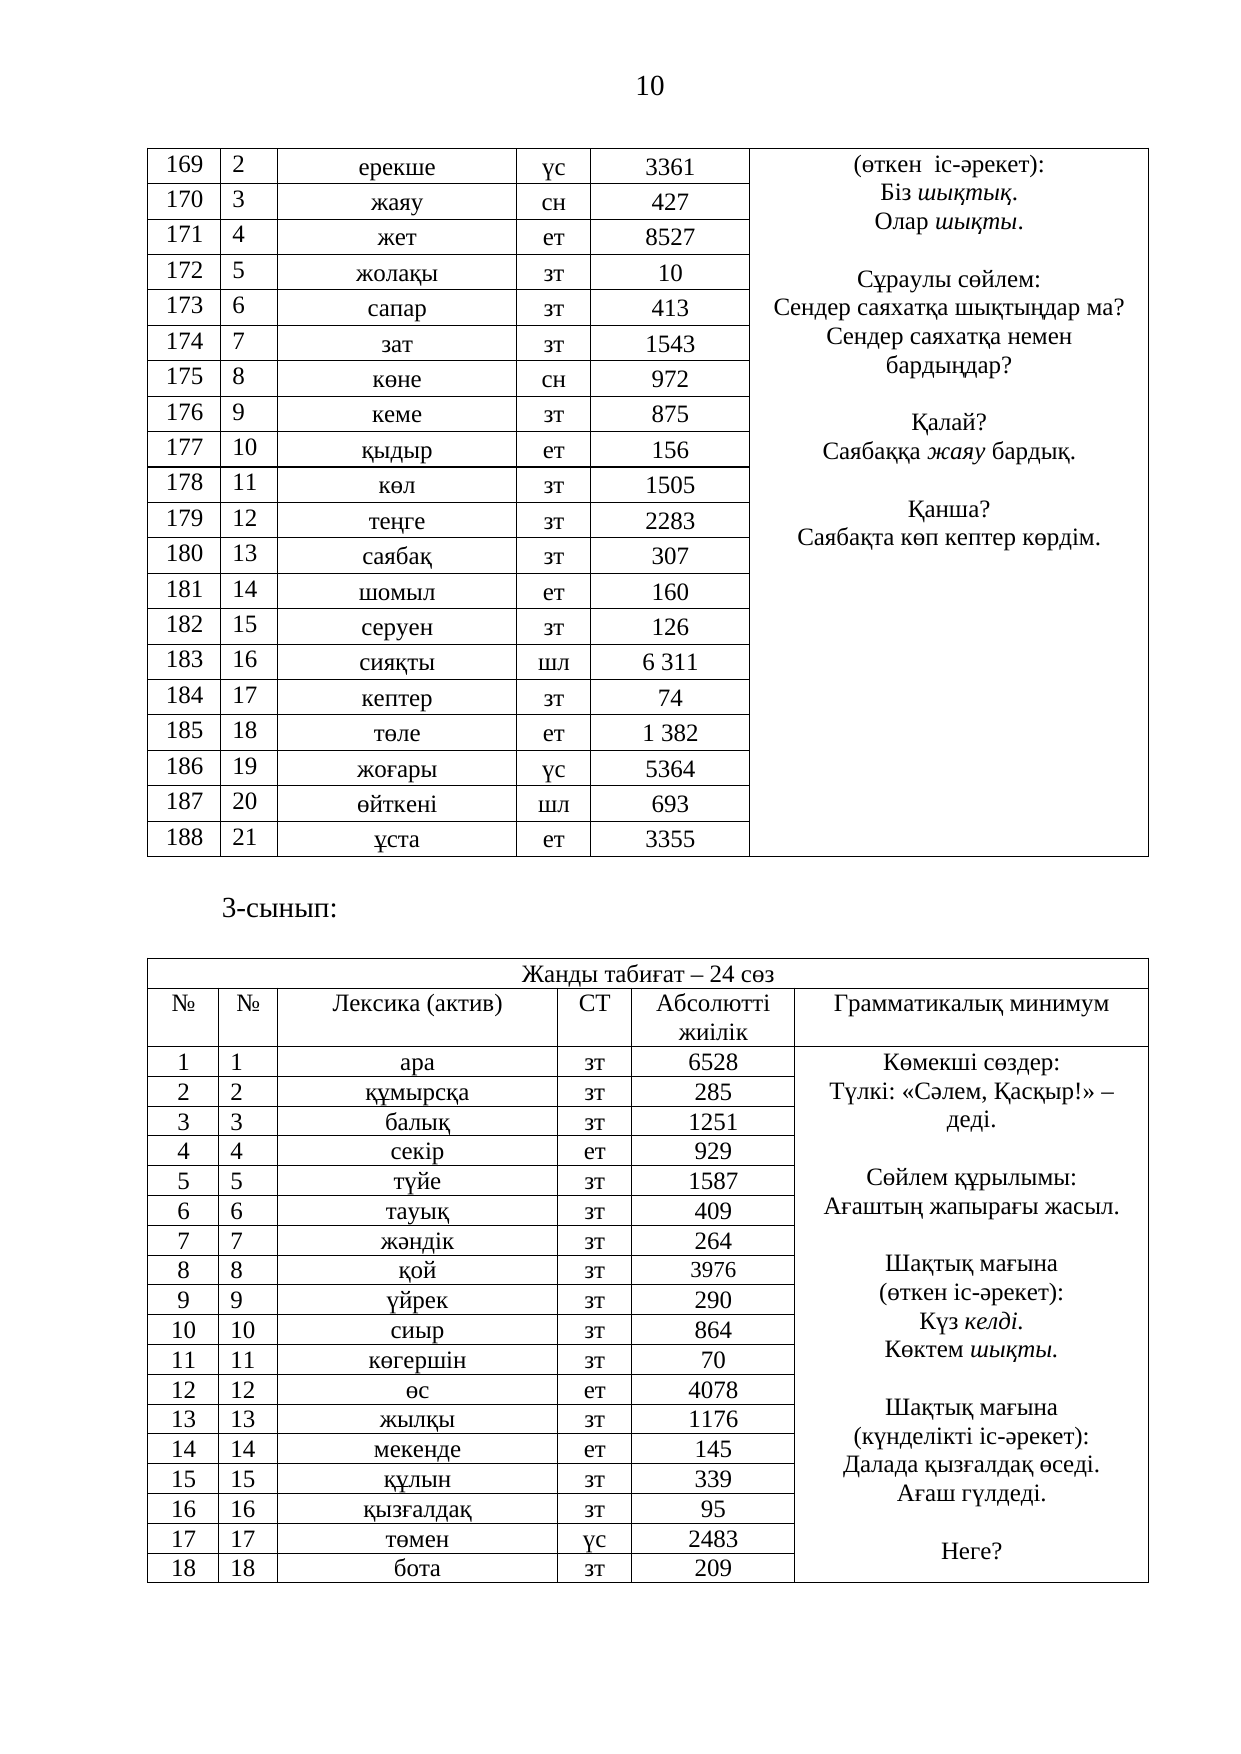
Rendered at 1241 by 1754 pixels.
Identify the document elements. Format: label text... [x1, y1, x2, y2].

table_cell зт [517, 609, 590, 643]
table_cell шл [517, 786, 590, 821]
table_cell 17 [148, 1524, 218, 1552]
table_cell зт [558, 1047, 631, 1076]
table_cell зт [517, 468, 590, 502]
table_cell зт [558, 1315, 631, 1344]
table_cell 11 [148, 1345, 218, 1374]
table_cell [219, 1047, 277, 1076]
table_cell [221, 503, 277, 537]
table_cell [750, 149, 1148, 856]
table_cell 339 [632, 1464, 794, 1493]
table_cell 413 [591, 290, 749, 325]
table_cell ет [558, 1375, 631, 1403]
table_cell 185 [148, 715, 220, 750]
table_cell зт [517, 326, 590, 360]
table_cell 126 [591, 609, 749, 643]
table_cell 209 [632, 1554, 794, 1582]
table_cell [221, 290, 277, 325]
table_cell [221, 715, 277, 750]
table_cell [221, 786, 277, 821]
table_cell [221, 822, 277, 856]
table_cell 6528 [632, 1047, 794, 1076]
table_cell Абсолютті жиілік [632, 989, 794, 1046]
table_cell 1505 [591, 468, 749, 502]
table_cell ет [517, 432, 590, 466]
table_cell 3 [148, 1107, 218, 1135]
table_cell 693 [591, 786, 749, 821]
table_cell [221, 361, 277, 396]
table_cell Грамматикалық минимум [795, 989, 1148, 1046]
table_cell кептер [278, 680, 516, 714]
text 3-сынып: [148, 891, 1152, 924]
table_cell тауық [278, 1196, 557, 1225]
table_cell ет [517, 822, 590, 856]
table_cell [219, 1375, 277, 1403]
table_cell [221, 751, 277, 785]
table_cell зт [517, 290, 590, 325]
table_cell [221, 432, 277, 466]
table_cell [221, 680, 277, 714]
table_cell [221, 220, 277, 254]
table_cell 3361 [591, 149, 749, 183]
table_cell 15 [148, 1464, 218, 1493]
table_cell 2 [148, 1077, 218, 1106]
table_cell 1251 [632, 1107, 794, 1135]
table_cell өйткені [278, 786, 516, 821]
table_cell сапар [278, 290, 516, 325]
table_cell 929 [632, 1136, 794, 1165]
table_cell шл [517, 645, 590, 679]
table_cell зт [558, 1345, 631, 1374]
table_cell 7 [148, 1226, 218, 1254]
table_cell 176 [148, 397, 220, 431]
table_cell № [148, 989, 218, 1046]
table_cell [219, 1434, 277, 1463]
table_cell [221, 574, 277, 608]
table_cell құлын [278, 1464, 557, 1493]
table_cell 9 [148, 1285, 218, 1314]
table_cell зт [558, 1554, 631, 1582]
table_cell 1176 [632, 1405, 794, 1433]
table_cell зт [558, 1405, 631, 1433]
table_cell Лексика (актив) [278, 989, 557, 1046]
table_cell 5364 [591, 751, 749, 785]
table_cell үс [558, 1524, 631, 1552]
table_cell 18 [148, 1554, 218, 1582]
table_cell мекенде [278, 1434, 557, 1463]
table_cell зат [278, 326, 516, 360]
table_cell өс [278, 1375, 557, 1403]
table_cell үс [517, 751, 590, 785]
table_cell зт [517, 503, 590, 537]
table_cell [219, 1494, 277, 1523]
table_cell 183 [148, 645, 220, 679]
table_cell ұста [278, 822, 516, 856]
table_cell төле [278, 715, 516, 750]
table_cell 8 [148, 1256, 218, 1284]
table_cell [219, 1345, 277, 1374]
table_cell секір [278, 1136, 557, 1165]
table_cell кеме [278, 397, 516, 431]
table_cell 175 [148, 361, 220, 396]
table_cell 3976 [632, 1256, 794, 1284]
table_cell [219, 1166, 277, 1195]
table_cell 16 [148, 1494, 218, 1523]
table_cell 186 [148, 751, 220, 785]
table_cell ет [517, 220, 590, 254]
table_cell [219, 1464, 277, 1493]
table_cell шомыл [278, 574, 516, 608]
table_cell серуен [278, 609, 516, 643]
table_cell зт [517, 397, 590, 431]
table_cell зт [558, 1196, 631, 1225]
table_cell 1 [148, 1047, 218, 1076]
table_cell 285 [632, 1077, 794, 1106]
table_cell 12 [148, 1375, 218, 1403]
table_cell зт [558, 1107, 631, 1135]
table_cell көл [278, 468, 516, 502]
table_cell 181 [148, 574, 220, 608]
table_cell зт [517, 255, 590, 289]
table_cell зт [558, 1256, 631, 1284]
table_cell 307 [591, 538, 749, 573]
table_cell 3355 [591, 822, 749, 856]
table_cell [221, 184, 277, 218]
table_cell 4 [148, 1136, 218, 1165]
table_cell төмен [278, 1524, 557, 1552]
table_cell 170 [148, 184, 220, 218]
table_cell 864 [632, 1315, 794, 1344]
table_cell [219, 1107, 277, 1135]
table_cell [221, 609, 277, 643]
table_cell құмырсқа [278, 1077, 557, 1106]
table_cell [221, 468, 277, 502]
table_cell қызғалдақ [278, 1494, 557, 1523]
table_cell ет [517, 574, 590, 608]
table_cell көне [278, 361, 516, 396]
table_cell 1587 [632, 1166, 794, 1195]
table_cell зт [558, 1226, 631, 1254]
table_cell 74 [591, 680, 749, 714]
table_cell 160 [591, 574, 749, 608]
table_cell [219, 1405, 277, 1433]
table_cell 409 [632, 1196, 794, 1225]
table_cell [219, 1285, 277, 1314]
table_cell зт [517, 680, 590, 714]
table_cell ет [517, 715, 590, 750]
table_cell зт [558, 1285, 631, 1314]
table_cell [221, 326, 277, 360]
table_cell 174 [148, 326, 220, 360]
table_cell 10 [591, 255, 749, 289]
table_cell қой [278, 1256, 557, 1284]
table_cell [219, 1315, 277, 1344]
table_cell сиыр [278, 1315, 557, 1344]
table_cell [219, 1136, 277, 1165]
table_cell 4078 [632, 1375, 794, 1403]
table_cell 179 [148, 503, 220, 537]
table_cell саябақ [278, 538, 516, 573]
table_cell қыдыр [278, 432, 516, 466]
table_cell № [219, 989, 277, 1046]
table_cell 972 [591, 361, 749, 396]
table_cell жоғары [278, 751, 516, 785]
table_cell 172 [148, 255, 220, 289]
table_cell [219, 1554, 277, 1582]
table_cell сияқты [278, 645, 516, 679]
table_cell 180 [148, 538, 220, 573]
table_cell 173 [148, 290, 220, 325]
table_cell ара [278, 1047, 557, 1076]
table_cell түйе [278, 1166, 557, 1195]
table_cell 156 [591, 432, 749, 466]
table_cell жет [278, 220, 516, 254]
table_cell 13 [148, 1405, 218, 1433]
table_cell 171 [148, 220, 220, 254]
table_cell 2283 [591, 503, 749, 537]
table_cell жәндік [278, 1226, 557, 1254]
table_cell Көмекші сөздер: Түлкі: «Сәлем, Қасқыр!» – деді. Сөйлем құрылымы: Ағаштың жапырағы жасыл. Шақтық мағына (өткен іс-әрекет): Күз келді. Көктем шықты. Шақтық мағына (күнделікті іс-әрекет): Далада қызғалдақ өседі. Ағаш гүлдеді. Неге? Сиырға су бердік. Неде? Кемеде жолаушылар бар. [795, 1047, 1148, 1582]
table_cell 2483 [632, 1524, 794, 1552]
table_cell 1543 [591, 326, 749, 360]
table_cell 8527 [591, 220, 749, 254]
table_cell 178 [148, 468, 220, 502]
table_cell [221, 397, 277, 431]
table_cell 6 [148, 1196, 218, 1225]
table_cell 188 [148, 822, 220, 856]
table_cell 182 [148, 609, 220, 643]
table_cell 14 [148, 1434, 218, 1463]
table_cell [219, 1196, 277, 1225]
table_cell 427 [591, 184, 749, 218]
table_cell бота [278, 1554, 557, 1582]
table_cell 264 [632, 1226, 794, 1254]
table_header Жанды табиғат – 24 сөз [148, 959, 1148, 987]
table_cell зт [558, 1077, 631, 1106]
table_cell [221, 538, 277, 573]
table_cell ет [558, 1136, 631, 1165]
table_cell [219, 1256, 277, 1284]
table_cell 145 [632, 1434, 794, 1463]
table_cell жолақы [278, 255, 516, 289]
table_cell үс [517, 149, 590, 183]
table_cell зт [558, 1464, 631, 1493]
table_cell [221, 255, 277, 289]
table_cell 5 [148, 1166, 218, 1195]
table_cell [221, 645, 277, 679]
table_cell 10 [148, 1315, 218, 1344]
table_cell 177 [148, 432, 220, 466]
table_cell 6 311 [591, 645, 749, 679]
table_cell [221, 149, 277, 183]
table_cell зт [558, 1494, 631, 1523]
table_cell сн [517, 184, 590, 218]
table_cell 95 [632, 1494, 794, 1523]
table_cell [219, 1077, 277, 1106]
table_cell 184 [148, 680, 220, 714]
table_cell сн [517, 361, 590, 396]
table_cell CT [558, 989, 631, 1046]
table_cell жылқы [278, 1405, 557, 1433]
table_cell 290 [632, 1285, 794, 1314]
table_cell балық [278, 1107, 557, 1135]
table_cell үйрек [278, 1285, 557, 1314]
table_cell зт [517, 538, 590, 573]
table_cell 1 382 [591, 715, 749, 750]
table_cell жаяу [278, 184, 516, 218]
table_cell 187 [148, 786, 220, 821]
table_cell [219, 1524, 277, 1552]
table_cell ерекше [278, 149, 516, 183]
table_cell 70 [632, 1345, 794, 1374]
table_cell теңге [278, 503, 516, 537]
table_cell [219, 1226, 277, 1254]
table_cell көгершін [278, 1345, 557, 1374]
table_cell 169 [148, 149, 220, 183]
table_cell ет [558, 1434, 631, 1463]
table_cell 875 [591, 397, 749, 431]
table_cell зт [558, 1166, 631, 1195]
